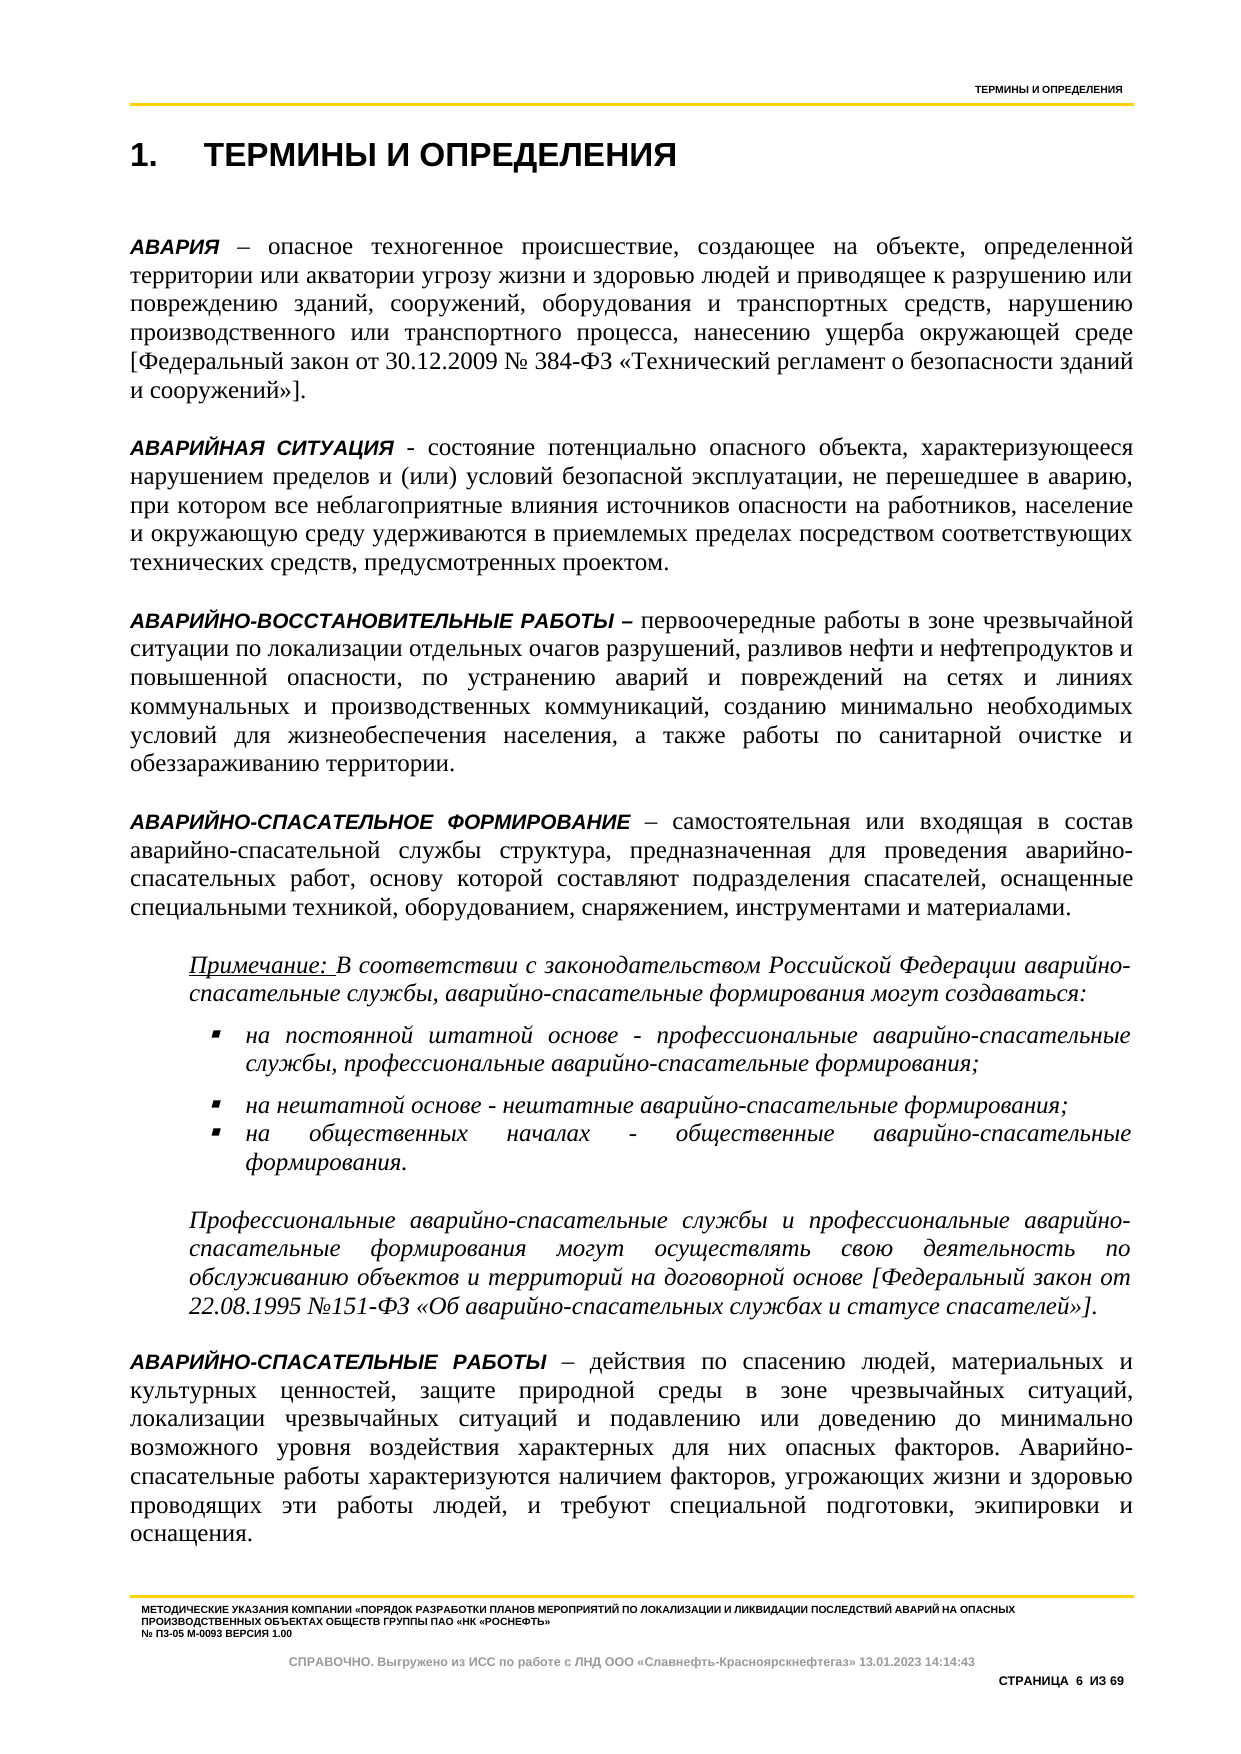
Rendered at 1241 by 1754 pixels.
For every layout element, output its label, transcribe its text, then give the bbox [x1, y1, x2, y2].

list на общественных началах - общественные аварийно-спасательные формирования. [208, 1118, 1134, 1176]
text Аварийно-спасательные работы – действия по спасению людей, материальных и культурных ценностей, защите природной среды в зоне чрезвычайных ситуаций, локализации чрезвычайных ситуаций и подавлению или доведению до минимально возможного уровня воздействия характерных для них опасных факторов. Аварийно-спасательные работы характеризуются наличием факторов, угрожающих жизни и здоровью проводящих эти работы людей, и требуют специальной подготовки, экипировки и оснащения. [130, 1346, 1134, 1547]
list на нештатной основе - нештатные аварийно-спасательные формирования; [208, 1090, 1134, 1118]
text Примечание: В соответствии с законодательством Российской Федерации аварийно-спасательные службы, аварийно-спасательные формирования могут создаваться: [189, 950, 1134, 1007]
text аварийно-восстановительные работы – первоочередные работы в зоне чрезвычайной ситуации по локализации отдельных очагов разрушений, разливов нефти и нефтепродуктов и повышенной опасности, по устранению аварий и повреждений на сетях и линиях коммунальных и производственных коммуникаций, созданию минимально необходимых условий для жизнеобеспечения населения, а также работы по санитарной очистке и обеззараживанию территории. [130, 605, 1134, 777]
list на постоянной штатной основе - профессиональные аварийно-спасательные службы, профессиональные аварийно-спасательные формирования; [208, 1020, 1134, 1077]
text Термины и определения [130, 135, 1134, 173]
text Профессиональные аварийно-спасательные службы и профессиональные аварийно-спасательные формирования могут осуществлять свою деятельность по обслуживанию объектов и территорий на договорной основе [Федеральный закон от 22.08.1995 №151-ФЗ «Об аварийно-спасательных службах и статусе спасателей»]. [189, 1205, 1134, 1320]
text АВАРИЯ – опасное техногенное происшествие, создающее на объекте, определенной территории или акватории угрозу жизни и здоровью людей и приводящее к разрушению или повреждению зданий, сооружений, оборудования и транспортных средств, нарушению производственного или транспортного процесса, нанесению ущерба окружающей среде [Федеральный закон от 30.12.2009 № 384-ФЗ «Технический регламент о безопасности зданий и сооружений»]. [130, 231, 1134, 403]
text АВАРИЙНО-СПАСАТЕЛЬНОЕ ФОРМИРОВАНИЕ – самостоятельная или входящая в состав аварийно-спасательной службы структура, предназначенная для проведения аварийно-спасательных работ, основу которой составляют подразделения спасателей, оснащенные специальными техникой, оборудованием, снаряжением, инструментами и материалами. [130, 806, 1134, 921]
text АВАРИЙНАЯ СИТУАЦИЯ - состояние потенциально опасного объекта, характеризующееся нарушением пределов и (или) условий безопасной эксплуатации, не перешедшее в аварию, при котором все неблагоприятные влияния источников опасности на работников, население и окружающую среду удерживаются в приемлемых пределах посредством соответствующих технических средств, предусмотренных проектом. [130, 432, 1134, 576]
